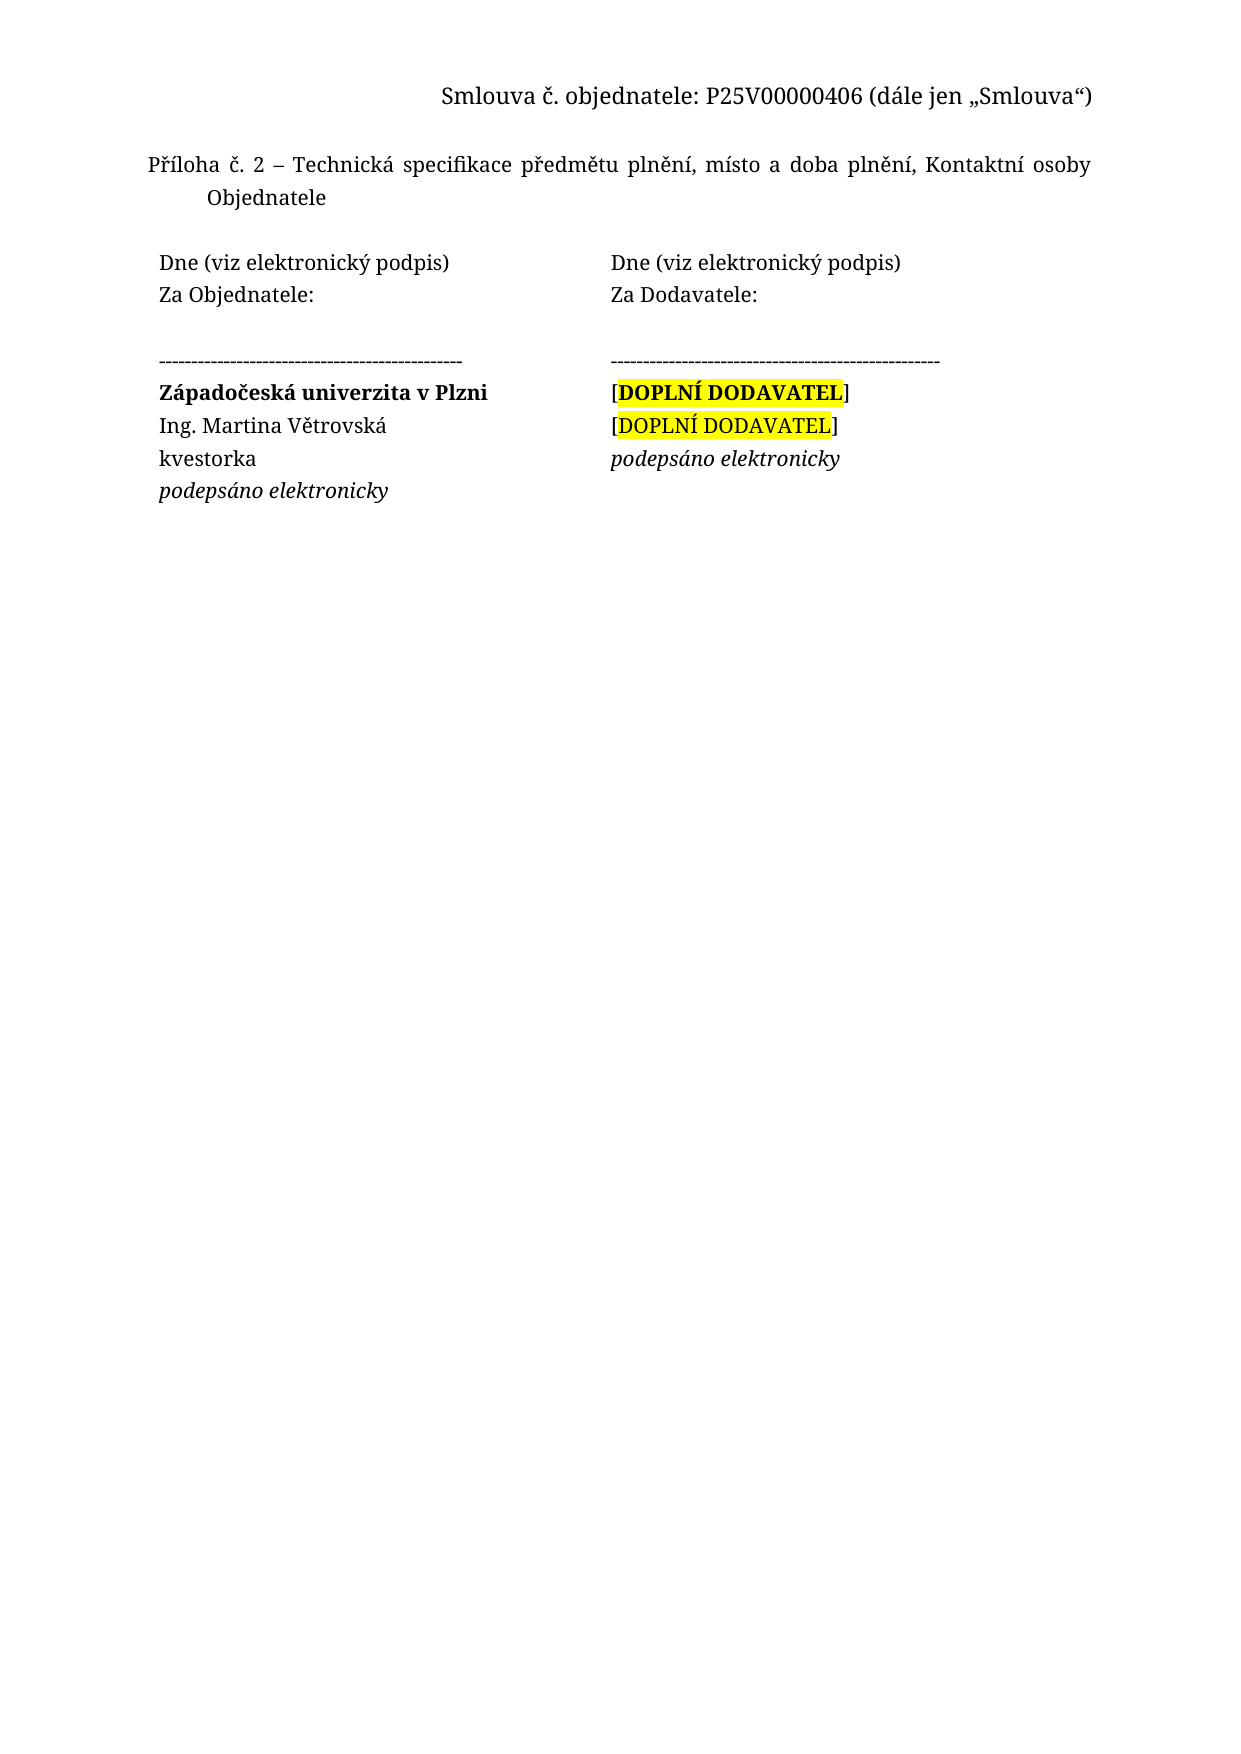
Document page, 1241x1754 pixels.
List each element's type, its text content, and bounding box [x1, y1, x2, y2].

text Příloha č. 2 – Technická specifikace předmětu plnění, místo a doba plnění, Kontaktní osoby Objednatele [148, 150, 1093, 211]
table_header Dne (viz elektronický podpis) Za Dodavatele: --------------------------------------------------- [DOPLNÍ DODAVATEL] [DOPLNÍ DODAVATEL] podepsáno elektronicky [599, 248, 1051, 508]
table_header Dne (viz elektronický podpis) Za Objednatele: ----------------------------------------------- Západočeská univerzita v Plzni Ing. Martina Větrovská kvestorka podepsáno elektronicky [148, 248, 599, 508]
